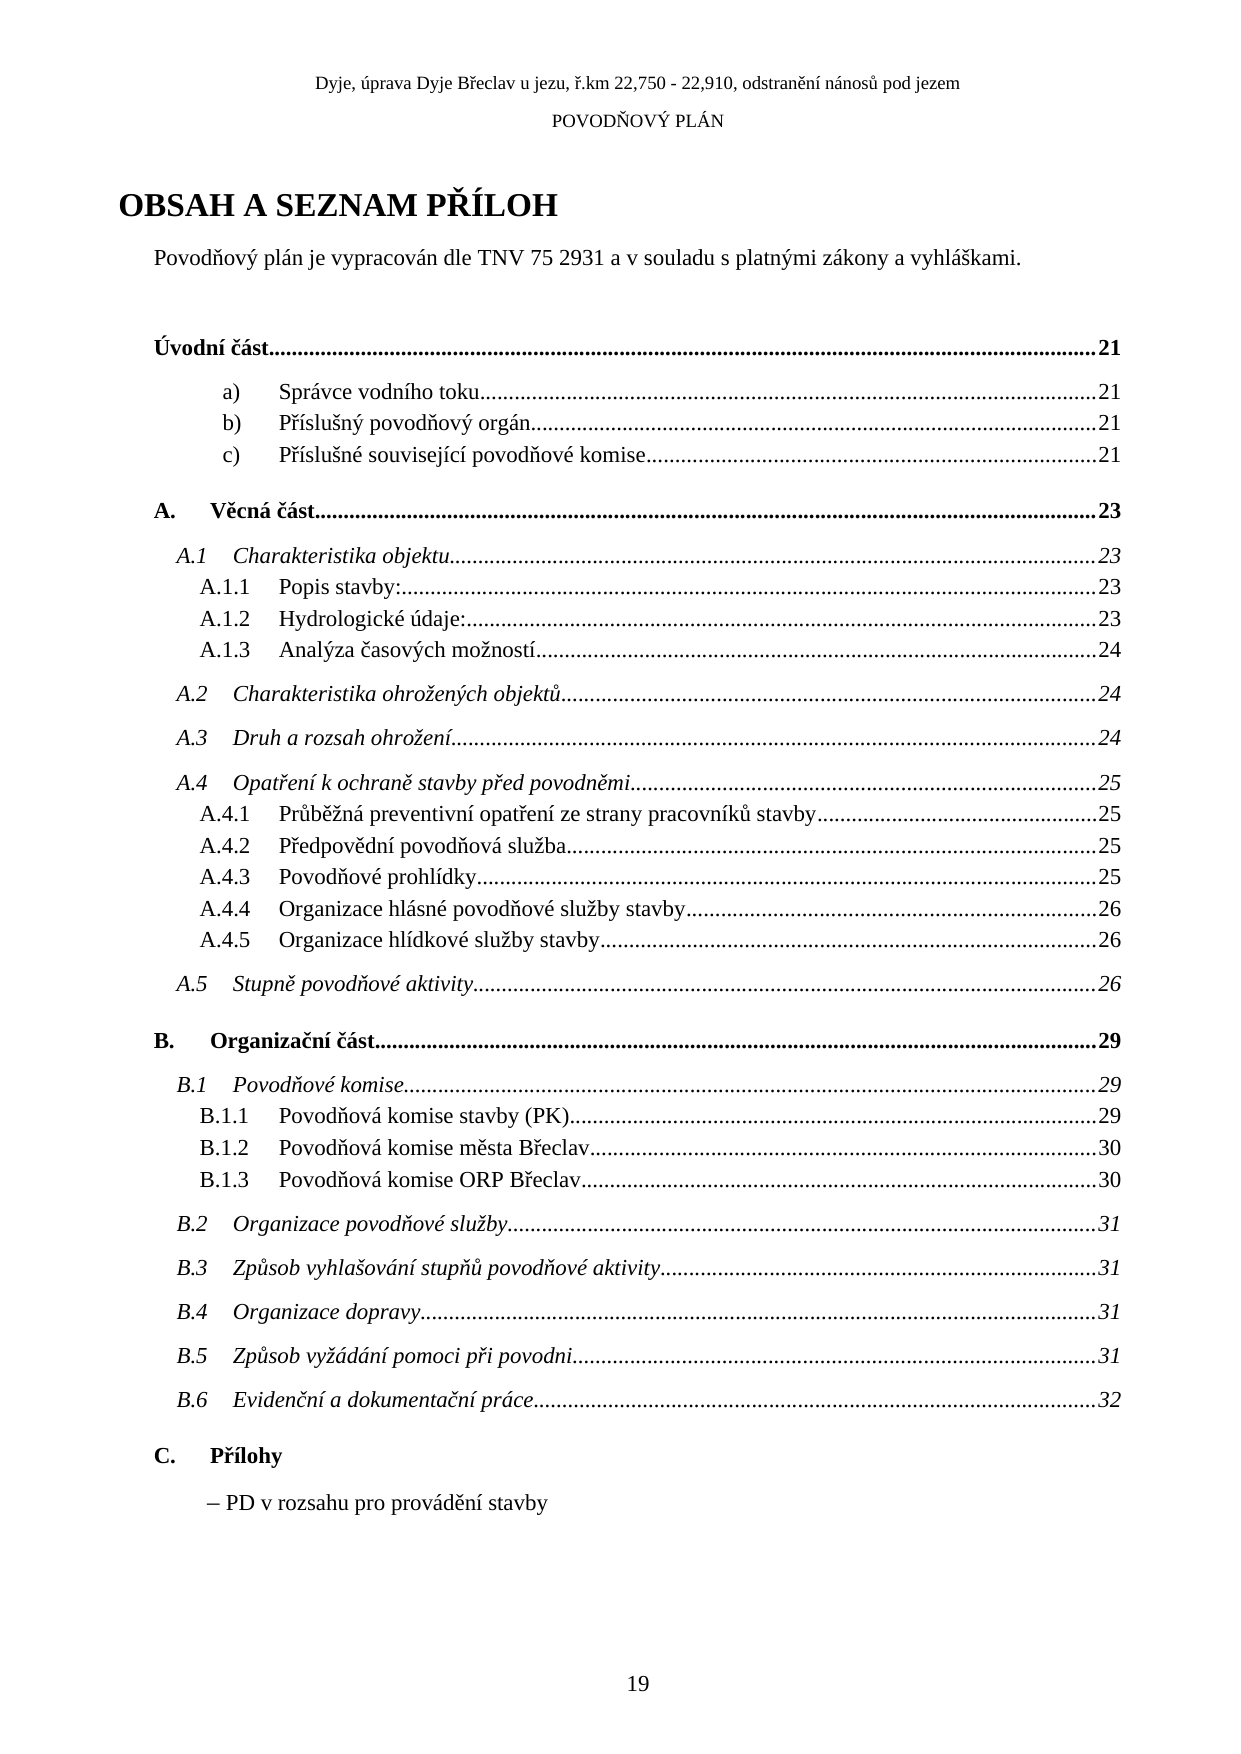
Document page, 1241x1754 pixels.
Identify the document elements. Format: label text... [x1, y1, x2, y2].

text A. Věcná část 23 [118, 498, 1122, 524]
text A.1.2 Hydrologické údaje: 23 [164, 605, 1122, 631]
text B.1.2 Povodňová komise města Břeclav 30 [164, 1134, 1122, 1161]
text B.2 Organizace povodňové služby 31 [141, 1210, 1122, 1236]
text c) Příslušné související povodňové komise 21 [187, 441, 1122, 467]
text b) Příslušný povodňový orgán 21 [187, 409, 1122, 436]
text A.4.3 Povodňové prohlídky 25 [164, 863, 1122, 889]
text B.5 Způsob vyžádání pomoci při povodni 31 [141, 1342, 1122, 1368]
text – PD v rozsahu pro provádění stavby [118, 1487, 1122, 1515]
text B.4 Organizace dopravy 31 [141, 1298, 1122, 1324]
text B. Organizační část 29 [118, 1027, 1122, 1053]
text A.3 Druh a rozsah ohrožení 24 [141, 724, 1122, 751]
text A.2 Charakteristika ohrožených objektů 24 [141, 680, 1122, 707]
text A.4.1 Průběžná preventivní opatření ze strany pracovníků stavby 25 [164, 800, 1122, 826]
text B.1.3 Povodňová komise ORP Břeclav 30 [164, 1166, 1122, 1192]
text A.1 Charakteristika objektu 23 [141, 542, 1122, 568]
text A.4.5 Organizace hlídkové služby stavby 26 [164, 926, 1122, 953]
text A.4.4 Organizace hlásné povodňové služby stavby 26 [164, 895, 1122, 921]
text A.4.2 Předpovědní povodňová služba 25 [164, 832, 1122, 858]
text A.1.1 Popis stavby: 23 [164, 573, 1122, 599]
text B.1 Povodňové komise 29 [141, 1071, 1122, 1097]
text a) Správce vodního toku 21 [187, 378, 1122, 404]
text A.4 Opatření k ochraně stavby před povodněmi 25 [141, 768, 1122, 795]
text C. Přílohy [118, 1443, 1122, 1469]
text B.1.1 Povodňová komise stavby (PK) 29 [164, 1103, 1122, 1129]
text Povodňový plán je vypracován dle TNV 75 v souladu s platnými zákony a vyhláškami. [118, 244, 1122, 270]
text B.3 Způsob vyhlašování stupňů povodňové aktivity 31 [141, 1254, 1122, 1280]
text A.5 Stupně povodňové aktivity 26 [141, 970, 1122, 997]
text B.6 Evidenční a dokumentační práce 32 [141, 1386, 1122, 1412]
text Úvodní část 21 [118, 334, 1122, 360]
text A.1.3 Analýza časových možností 24 [164, 636, 1122, 663]
text OBSAH A SEZNAM PŘÍLOH [118, 185, 1122, 224]
